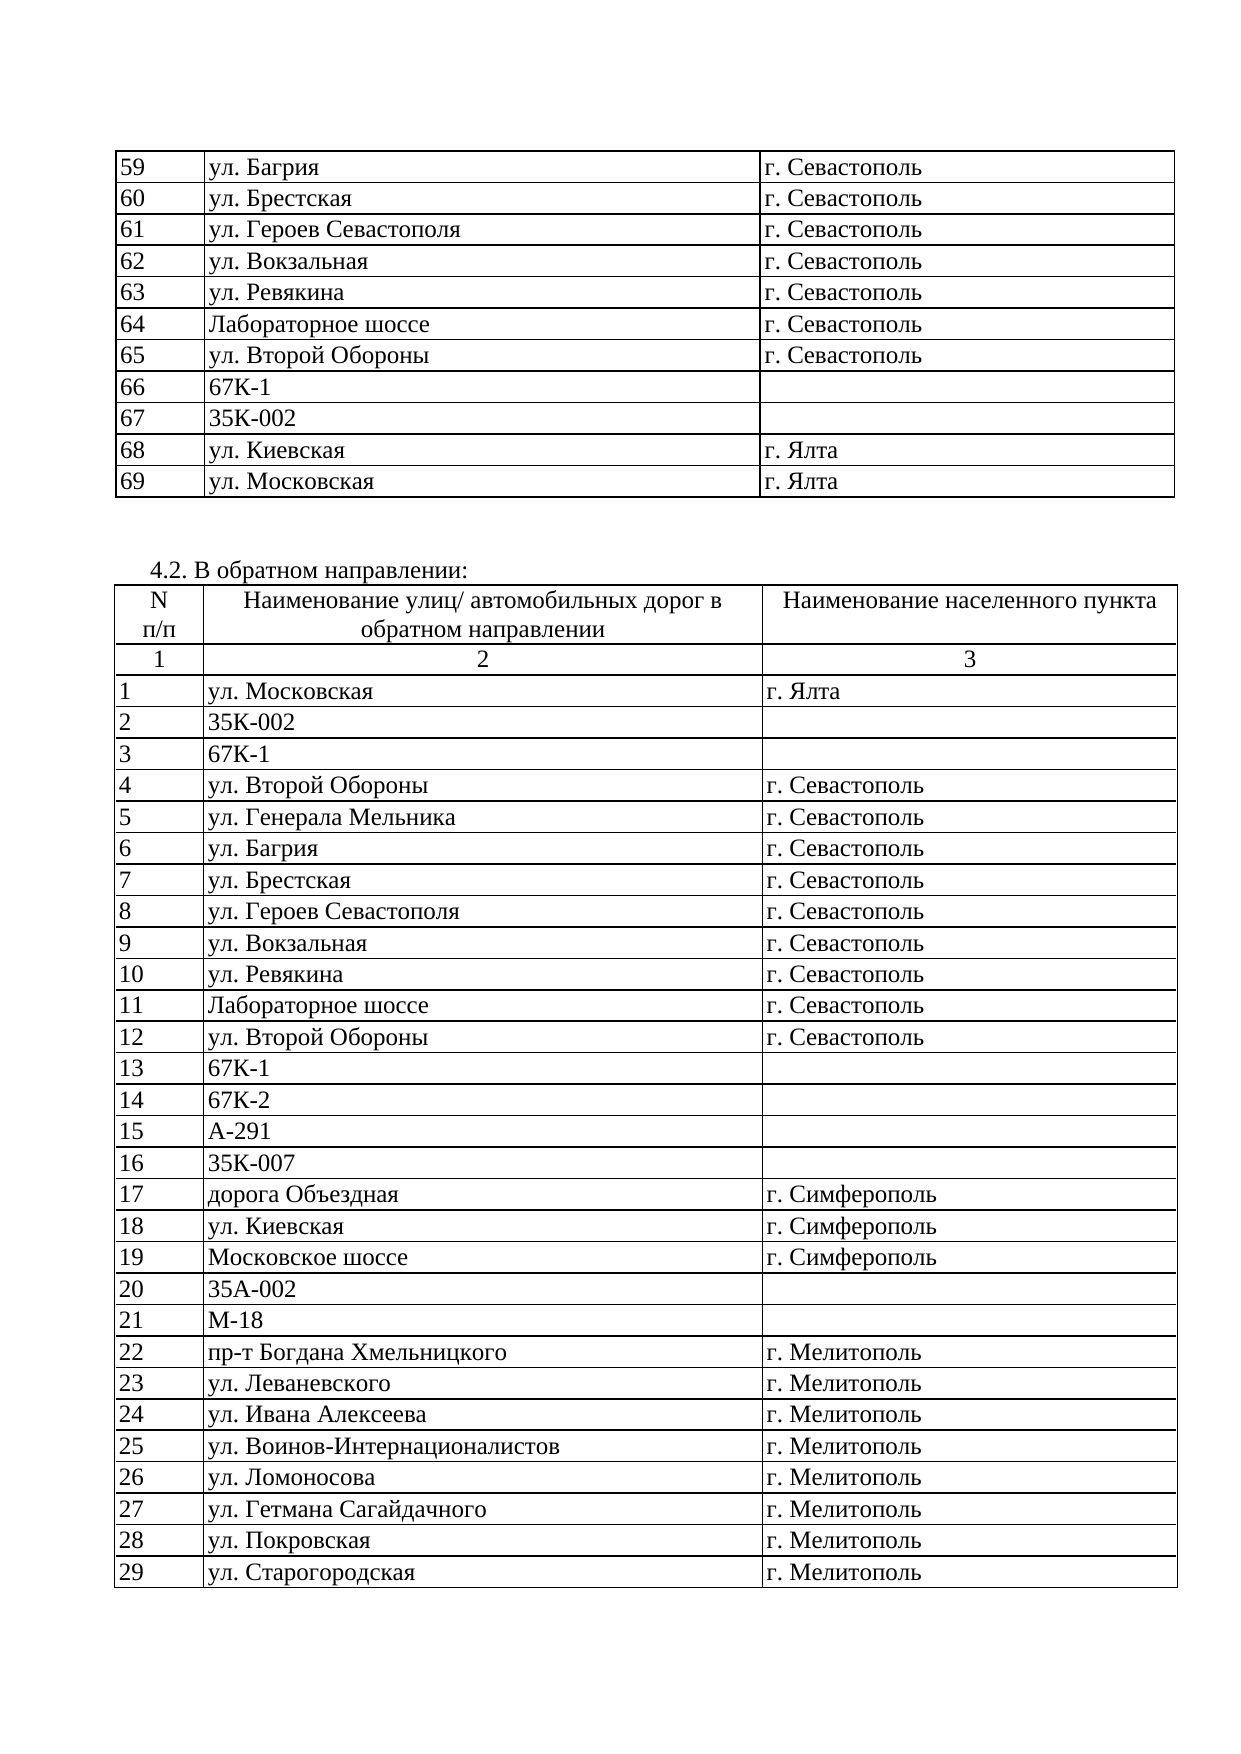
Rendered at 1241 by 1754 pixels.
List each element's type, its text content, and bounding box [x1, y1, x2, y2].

table_cell М-18 [204, 1305, 762, 1335]
table_cell ул. Московская [205, 466, 759, 496]
table_cell пр-т Богдана Хмельницкого [204, 1337, 762, 1366]
table_cell ул. Вокзальная [205, 246, 759, 276]
table_cell дорога Объездная [204, 1179, 762, 1209]
table_cell ул. Вокзальная [204, 928, 762, 957]
table_cell 69 [117, 466, 204, 496]
table_cell г. Симферополь [763, 1241, 1177, 1272]
table_cell 63 [117, 277, 204, 307]
table_cell ул. Ревякина [204, 959, 762, 989]
table_cell г. Ялта [763, 674, 1177, 706]
table_cell г. Мелитополь [763, 1335, 1177, 1366]
table_cell г. Севастополь [761, 277, 1174, 307]
table_header Наименование улиц/ автомобильных дорог в обратном направлении [204, 586, 762, 643]
table_cell 2 [115, 707, 203, 737]
table_cell 27 [115, 1493, 203, 1524]
table_cell 16 [115, 1147, 203, 1178]
table_cell [763, 1146, 1177, 1178]
table_cell г. Севастополь [763, 863, 1177, 894]
table_cell 17 [115, 1179, 203, 1209]
table_cell 18 [115, 1210, 203, 1241]
table_cell 22 [115, 1336, 203, 1366]
table_cell [763, 1083, 1177, 1115]
table_cell 10 [115, 959, 203, 989]
table_cell г. Севастополь [763, 958, 1177, 989]
table_cell 35А-002 [204, 1274, 762, 1303]
table_cell ул. Киевская [204, 1211, 762, 1241]
table_cell г. Симферополь [763, 1178, 1177, 1209]
table_cell г. Севастополь [761, 309, 1174, 339]
table_cell г. Ялта [761, 435, 1174, 464]
table_cell 8 [115, 896, 203, 926]
table_cell [763, 706, 1177, 737]
table_cell г. Севастополь [761, 340, 1174, 370]
table_cell ул. Брестская [204, 865, 762, 894]
table_cell 62 [117, 246, 204, 276]
table_cell 26 [115, 1462, 203, 1492]
table_cell [763, 1304, 1177, 1335]
table_cell г. Севастополь [763, 1020, 1177, 1052]
table_cell г. Севастополь [761, 215, 1174, 244]
table_cell ул. Брестская [205, 183, 759, 213]
table_cell ул. Героев Севастополя [205, 215, 759, 244]
table_cell г. Мелитополь [763, 1524, 1177, 1555]
table_cell 29 [115, 1556, 203, 1587]
table_cell г. Севастополь [761, 152, 1174, 181]
table_cell 67К-1 [205, 372, 759, 402]
table_cell ул. Леваневского [204, 1368, 762, 1398]
table_cell [763, 1272, 1177, 1303]
table_cell 60 [117, 183, 204, 213]
table_cell 24 [115, 1399, 203, 1429]
table_cell 1 [115, 644, 203, 674]
table_cell ул. Второй Обороны [204, 1022, 762, 1052]
table_cell 28 [115, 1525, 203, 1555]
table_cell 59 [117, 152, 204, 181]
table_cell г. Симферополь [763, 1209, 1177, 1241]
table_cell 6 [115, 833, 203, 863]
table_cell ул. Второй Обороны [204, 770, 762, 800]
table_cell г. Севастополь [763, 895, 1177, 926]
table_cell ул. Ревякина [205, 277, 759, 307]
table_cell ул. Генерала Мельника [204, 802, 762, 832]
table_cell 35К-002 [204, 707, 762, 737]
table_cell г. Севастополь [761, 246, 1174, 276]
table_cell 15 [115, 1116, 203, 1146]
text 4.2. В обратном направлении: [150, 555, 1090, 584]
table_cell ул. Ломоносова [204, 1462, 762, 1492]
table_cell ул. Гетмана Сагайдачного [204, 1494, 762, 1524]
table_cell Лабораторное шоссе [205, 309, 759, 339]
table_cell г. Мелитополь [763, 1398, 1177, 1429]
table_cell 21 [115, 1305, 203, 1335]
table_cell 3 [763, 643, 1177, 674]
table_cell 1 [115, 675, 203, 706]
table_cell 20 [115, 1273, 203, 1303]
table_cell г. Мелитополь [763, 1461, 1177, 1492]
table_cell 67 [117, 403, 204, 433]
table_cell 64 [117, 309, 204, 339]
table_cell г. Мелитополь [763, 1492, 1177, 1524]
table_header Наименование населенного пункта [763, 586, 1177, 643]
table_cell г. Севастополь [763, 832, 1177, 863]
table_cell 61 [117, 215, 204, 244]
table_cell 67К-1 [204, 739, 762, 769]
table_cell 65 [117, 340, 204, 370]
table_cell ул. Воинов-Интернационалистов [204, 1431, 762, 1461]
table_cell 2 [204, 645, 762, 674]
table_cell [761, 403, 1174, 433]
table_cell 35К-007 [204, 1148, 762, 1178]
table_cell г. Севастополь [763, 926, 1177, 957]
table_cell Московское шоссе [204, 1242, 762, 1272]
table_cell 35К-002 [205, 403, 759, 433]
table_cell г. Ялта [761, 466, 1174, 496]
table_cell 67К-1 [204, 1053, 762, 1083]
table_cell 4 [115, 770, 203, 800]
table_cell 3 [115, 738, 203, 769]
table_cell ул. Багрия [204, 833, 762, 863]
table_cell ул. Старогородская [204, 1557, 762, 1587]
table_cell г. Мелитополь [763, 1555, 1177, 1587]
table_cell ул. Второй Обороны [205, 340, 759, 370]
table_cell ул. Киевская [205, 435, 759, 464]
table_cell 9 [115, 927, 203, 957]
table_cell 12 [115, 1021, 203, 1052]
table_cell [763, 1115, 1177, 1146]
table_cell ул. Героев Севастополя [204, 896, 762, 926]
table_cell 11 [115, 990, 203, 1020]
table_header N п/п [115, 586, 203, 643]
table_cell ул. Покровская [204, 1525, 762, 1555]
table_cell 23 [115, 1368, 203, 1398]
table_cell 7 [115, 864, 203, 894]
table_cell ул. Московская [204, 676, 762, 706]
table_cell г. Мелитополь [763, 1429, 1177, 1461]
table_cell [763, 1052, 1177, 1083]
table_cell 5 [115, 801, 203, 832]
table_cell А-291 [204, 1116, 762, 1146]
table_cell [763, 737, 1177, 769]
table_cell г. Севастополь [763, 769, 1177, 800]
table_cell 19 [115, 1242, 203, 1272]
table_cell г. Мелитополь [763, 1366, 1177, 1398]
table_cell 66 [117, 372, 204, 402]
table_cell 67К-2 [204, 1085, 762, 1115]
table_cell Лабораторное шоссе [204, 991, 762, 1020]
table_cell 14 [115, 1084, 203, 1115]
table_cell ул. Ивана Алексеева [204, 1400, 762, 1429]
table_cell г. Севастополь [763, 989, 1177, 1020]
table_cell г. Севастополь [761, 183, 1174, 213]
table_cell г. Севастополь [763, 800, 1177, 832]
table_cell [761, 372, 1174, 402]
table_cell 25 [115, 1430, 203, 1461]
table_cell 68 [117, 435, 204, 464]
table_cell ул. Багрия [205, 152, 759, 181]
table_cell 13 [115, 1053, 203, 1083]
